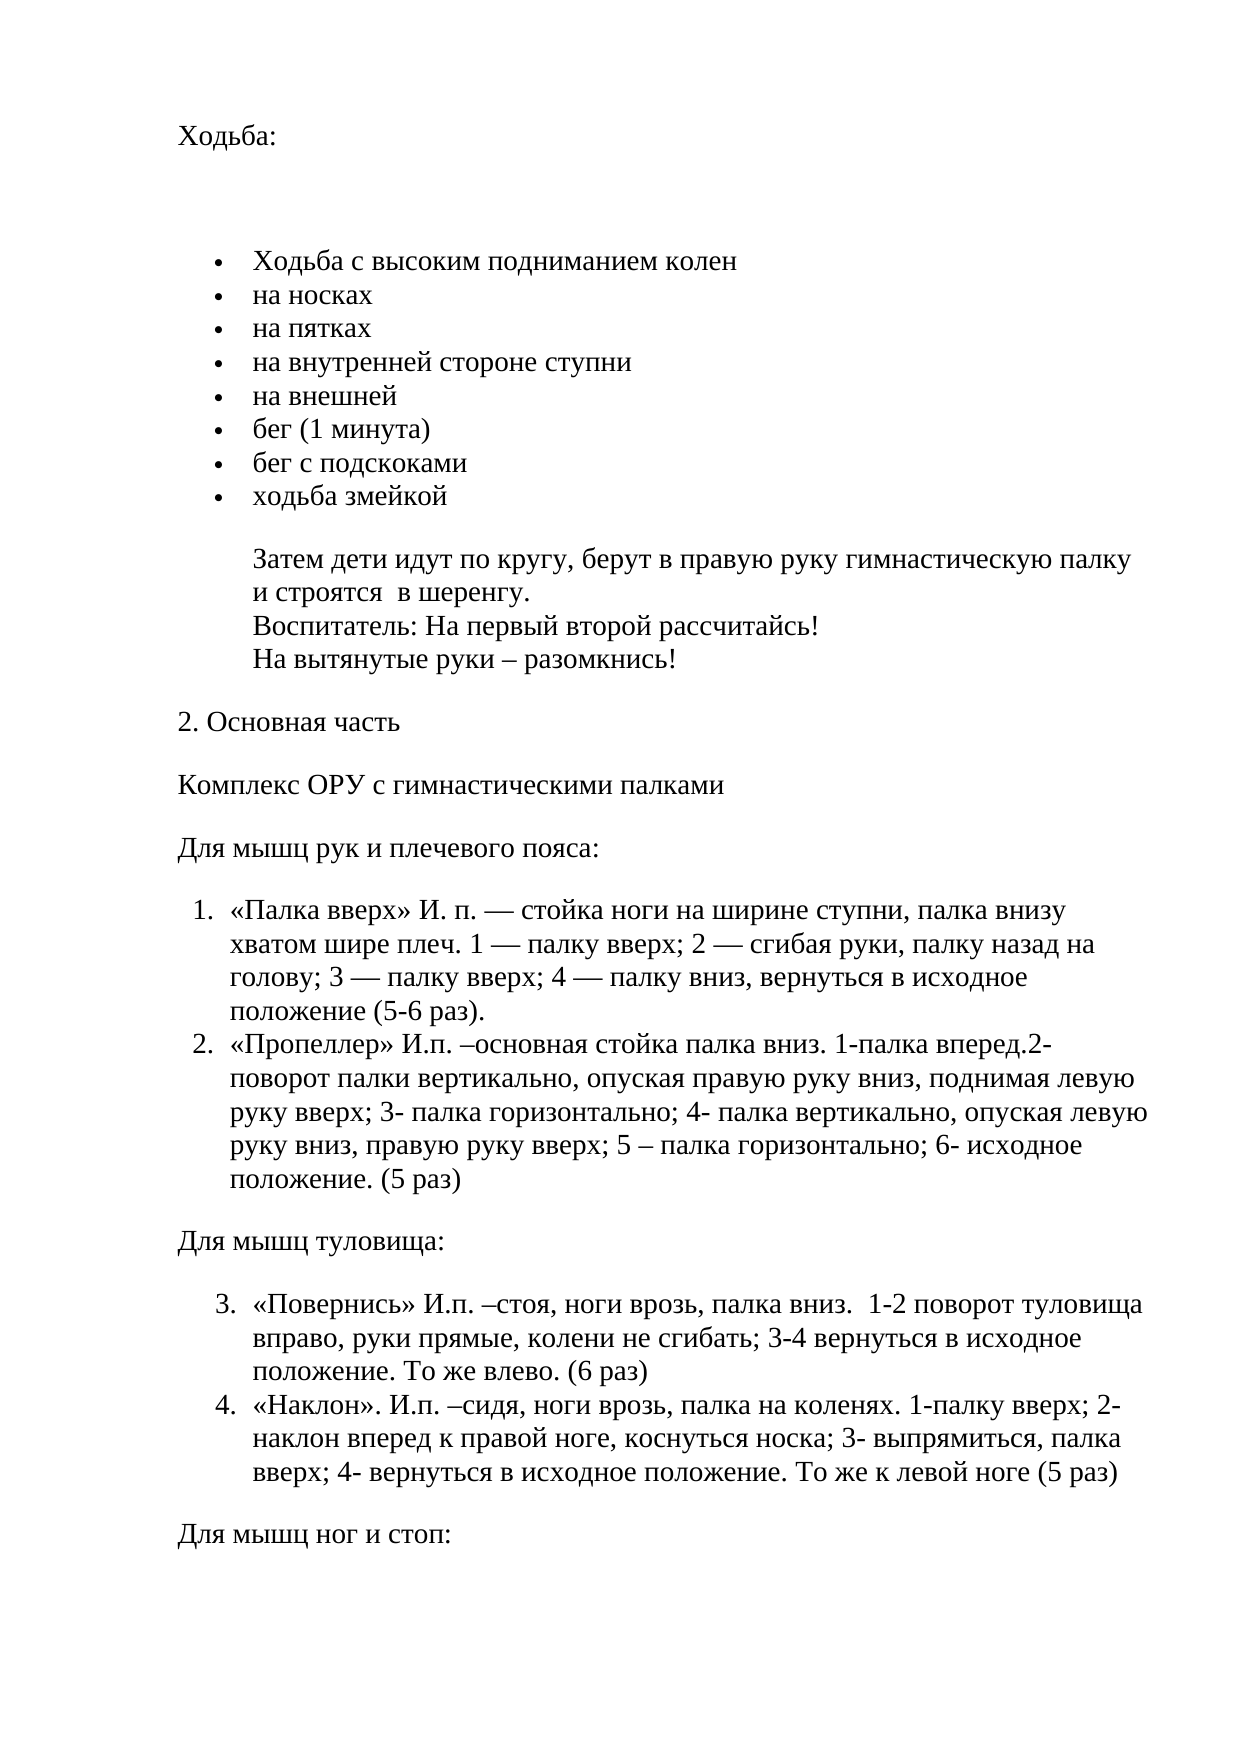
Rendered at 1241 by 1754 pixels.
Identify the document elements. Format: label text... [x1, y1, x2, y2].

list на пятках [215, 311, 1152, 344]
list ходьба змейкой [215, 478, 1152, 512]
list «Пропеллер» И.п. –основная стойка палка вниз. 1-палка вперед.2- поворот палки вертикально, опуская правую руку вниз, поднимая левую руку вверх; 3- палка горизонтально; 4- палка вертикально, опуская левую руку вниз, правую руку вверх; 5 – палка горизонтально; 6- исходное положение. (5 раз) [192, 1027, 1152, 1194]
list бег (1 минута) [215, 411, 1152, 445]
list На вытянутые руки – разомкнись! [252, 642, 1152, 675]
text Ходьба: [177, 118, 1152, 152]
list на внешней [215, 378, 1152, 411]
list «Повернись» И.п. –стоя, ноги врозь, палка вниз. 1-2 поворот туловища вправо, руки прямые, колени не сгибать; 3-4 вернуться в исходное положение. То же влево. (6 раз) [215, 1286, 1152, 1387]
list «Наклон». И.п. –сидя, ноги врозь, палка на коленях. 1-палку вверх; 2-наклон вперед к правой ноге, коснуться носка; 3- выпрямиться, палка вверх; 4- вернуться в исходное положение. То же к левой ноге (5 раз) [215, 1387, 1152, 1487]
text Комплекс ОРУ с гимнастическими палками [177, 767, 1152, 801]
list Затем дети идут по кругу, берут в правую руку гимнастическую палку и строятся в шеренгу. [252, 541, 1152, 608]
list бег с подскоками [215, 445, 1152, 478]
text Для мышц рук и плечевого пояса: [177, 830, 1152, 863]
text 2. Основная часть [177, 704, 1152, 738]
text Для мышц ног и стоп: [177, 1517, 1152, 1550]
list Ходьба с высоким подниманием колен [215, 243, 1152, 277]
list Воспитатель: На первый второй рассчитайсь! [252, 608, 1152, 642]
list «Палка вверх» И. п. — стойка ноги на ширине ступни, палка внизу хватом шире плеч. 1 — палку вверх; 2 — сгибая руки, палку назад на голову; 3 — палку вверх; 4 — палку вниз, вернуться в исходное положение (5-6 раз). [192, 892, 1152, 1027]
list на носках [215, 277, 1152, 311]
list на внутренней стороне ступни [215, 344, 1152, 378]
text Для мышц туловища: [177, 1223, 1152, 1257]
